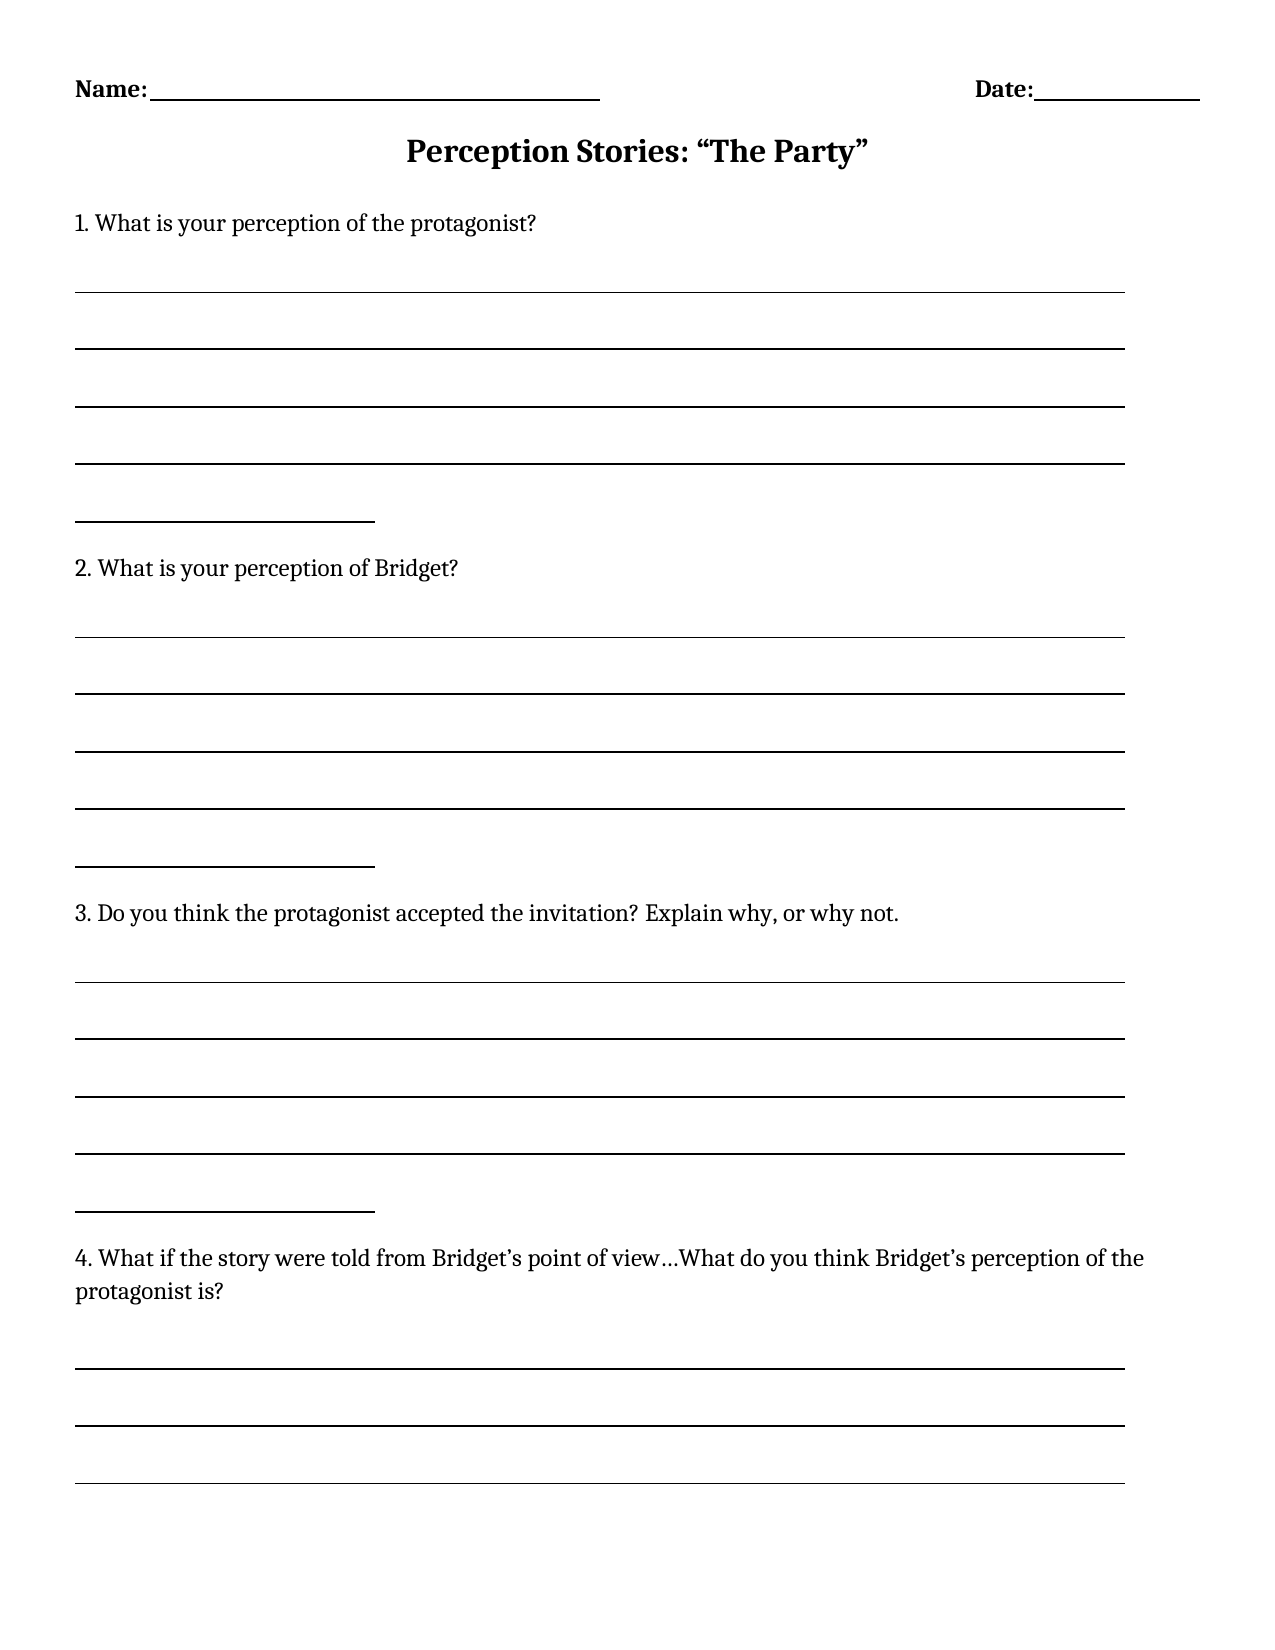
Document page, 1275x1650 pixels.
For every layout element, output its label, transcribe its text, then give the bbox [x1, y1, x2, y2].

text Name: Date: [75, 75, 1200, 104]
text Perception Stories: “The Party” [75, 132, 1200, 171]
text 3. Do you think the protagonist accepted the invitation? Explain why, or why not. [75, 899, 1200, 928]
text 2. What is your perception of Bridget? [75, 554, 1200, 583]
text 4. What if the story were told from Bridget’s point of view…What do you think Bridget’s perception of the protagonist is? [75, 1244, 1200, 1306]
text 1. What is your perception of the protagonist? [75, 209, 1200, 238]
